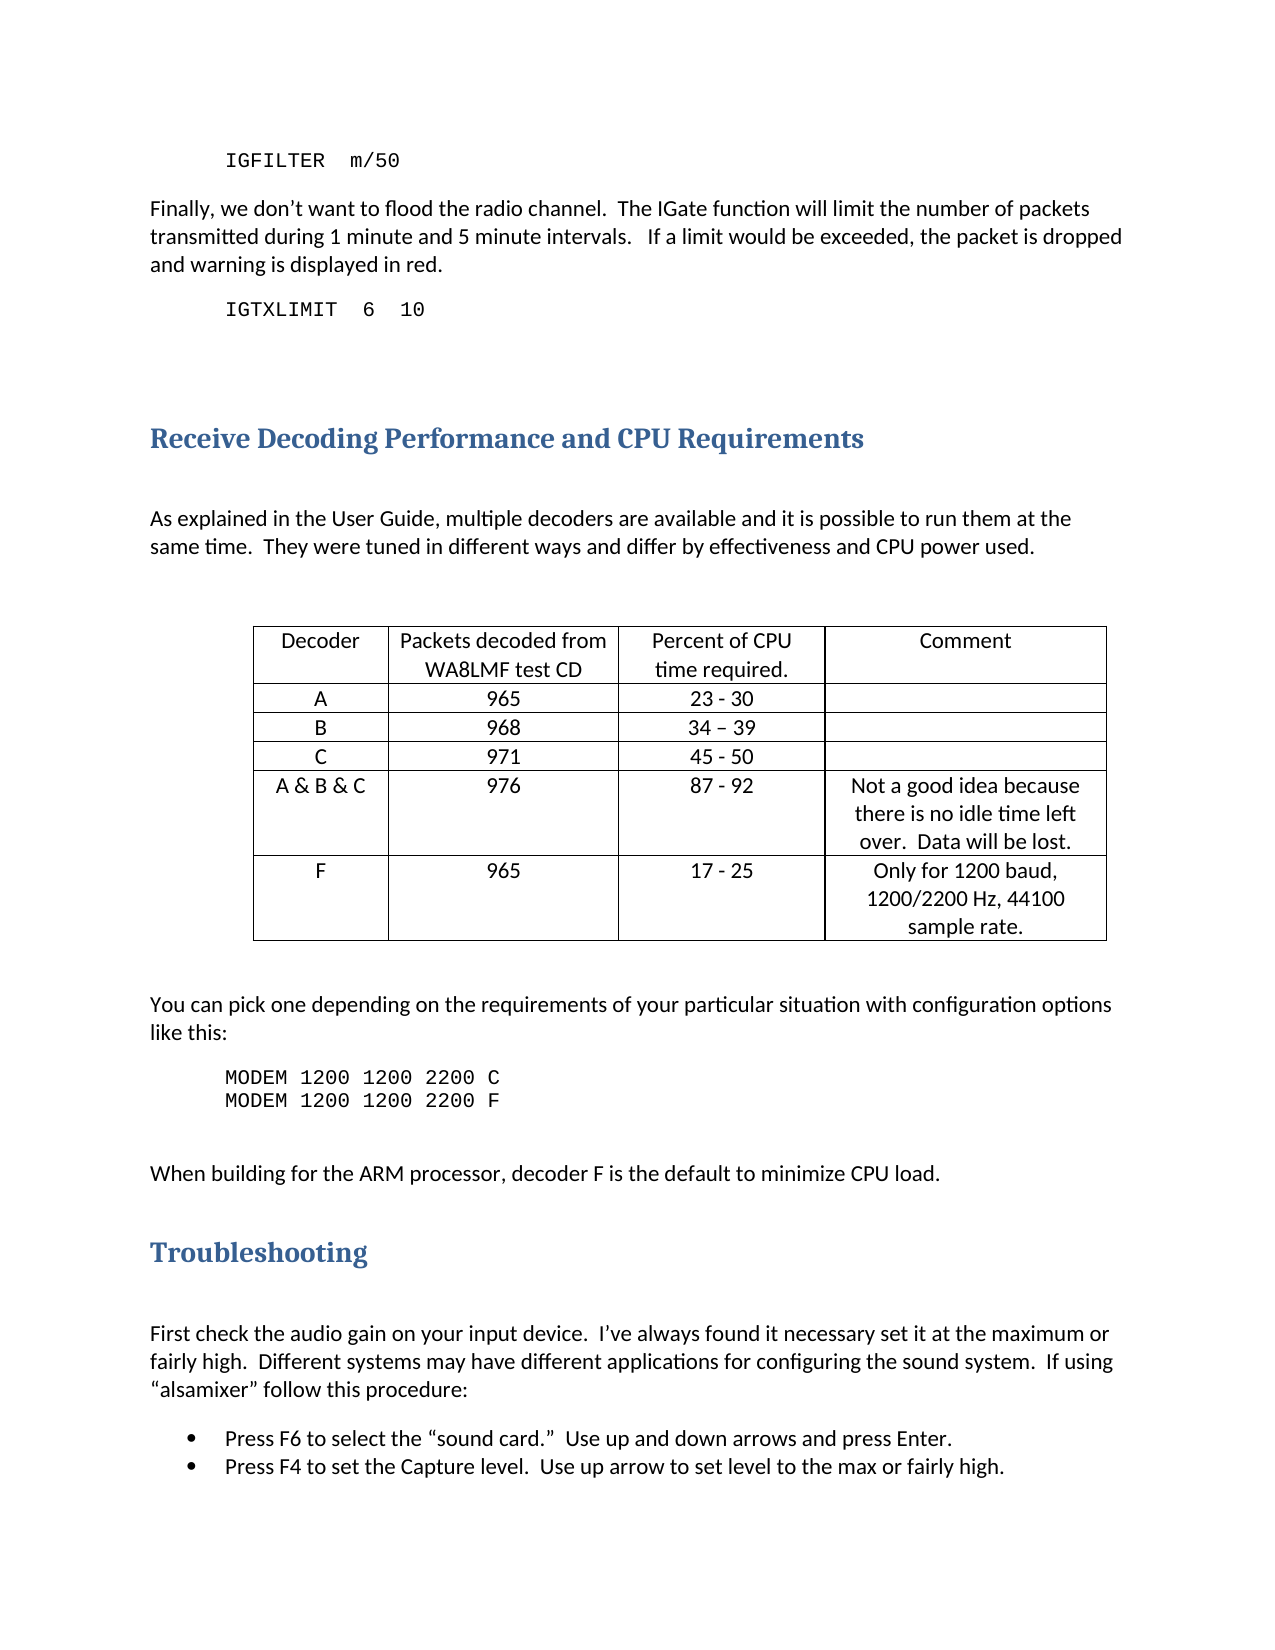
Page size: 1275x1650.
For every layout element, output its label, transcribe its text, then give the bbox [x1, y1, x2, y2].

table_header Comment [826, 627, 1106, 683]
list MODEM 1200 1200 2200 C [225, 1067, 1125, 1091]
list IGFILTER m/50 [225, 150, 1125, 174]
table_cell [826, 684, 1106, 712]
table_cell 965 [389, 684, 618, 712]
table_cell 968 [389, 713, 618, 741]
table_cell B [254, 713, 388, 741]
text When building for the ARM processor, decoder F is the default to minimize CPU load. [150, 1159, 1125, 1187]
text Finally, we don’t want to flood the radio channel. The IGate function will limit the number of packets transmitted during 1 minute and 5 minute intervals. If a limit would be exceeded, the packet is dropped and warning is displayed in red. [150, 194, 1125, 278]
table_cell 971 [389, 742, 618, 770]
subtitle Receive Decoding Performance and CPU Requirements [150, 422, 1125, 455]
text As explained in the User Guide, multiple decoders are available and it is possible to run them at the same time. They were tuned in different ways and differ by effectiveness and CPU power used. [150, 504, 1125, 560]
table_cell 34 – 39 [619, 713, 824, 741]
table_cell A & B & C [254, 771, 388, 855]
table_cell [826, 742, 1106, 770]
list MODEM 1200 1200 2200 F [225, 1091, 1125, 1114]
text You can pick one depending on the requirements of your particular situation with configuration options like this: [150, 990, 1125, 1046]
table_cell F [254, 856, 388, 940]
subtitle Troubleshooting [150, 1237, 1125, 1270]
table_header Percent of CPU time required. [619, 627, 824, 683]
table_header Packets decoded from WA8LMF test CD [389, 627, 618, 683]
table_cell 17 - 25 [619, 856, 824, 940]
table_cell A [254, 684, 388, 712]
table_cell Only for 1200 baud, 1200/2200 Hz, 44100 sample rate. [826, 856, 1106, 940]
table_cell 45 - 50 [619, 742, 824, 770]
table_cell [826, 713, 1106, 741]
table_cell 965 [389, 856, 618, 940]
text First check the audio gain on your input device. I’ve always found it necessary set it at the maximum or fairly high. Different systems may have different applications for configuring the sound system. If using “alsamixer” follow this procedure: [150, 1319, 1125, 1403]
list Press F4 to set the Capture level. Use up arrow to set level to the max or fairly high. [187, 1452, 1125, 1480]
list IGTXLIMIT 6 10 [225, 299, 1125, 323]
table_cell C [254, 742, 388, 770]
table_cell 23 - 30 [619, 684, 824, 712]
table_header Decoder [254, 627, 388, 683]
table_cell 976 [389, 771, 618, 855]
list Press F6 to select the “sound card.” Use up and down arrows and press Enter. [187, 1424, 1125, 1452]
table_cell Not a good idea because there is no idle time left over. Data will be lost. [826, 771, 1106, 855]
table_cell 87 - 92 [619, 771, 824, 855]
